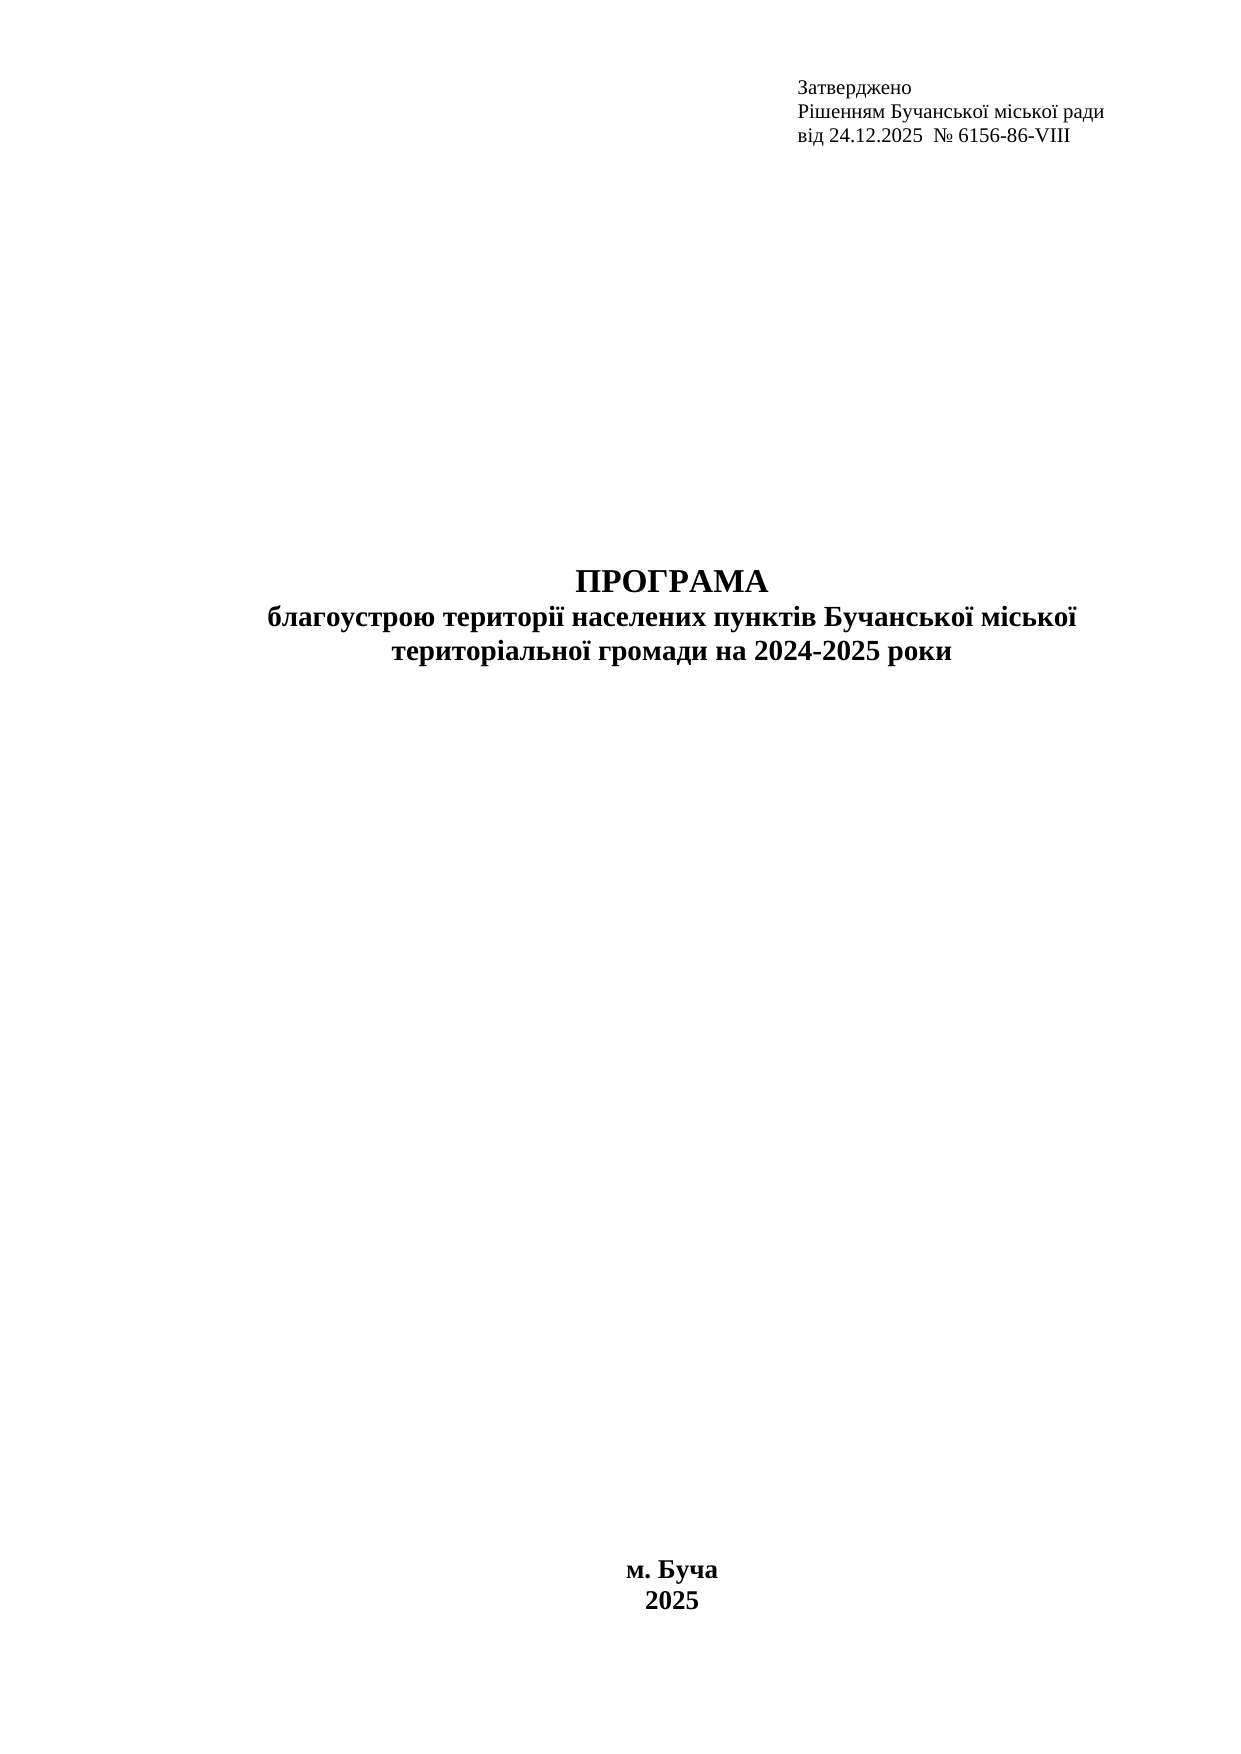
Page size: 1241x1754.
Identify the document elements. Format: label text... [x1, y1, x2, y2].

text Затверджено [797, 75, 1122, 99]
text ПРОГРАМА [177, 561, 1167, 599]
text Рішенням Бучанської міської ради від 24.12.2025 № 6156-86-VIII [797, 99, 1122, 147]
text 2025 [177, 1584, 1167, 1615]
text благоустрою території населених пунктів Бучанської міської територіальної громади на 2024-2025 роки [177, 599, 1167, 667]
text м. Буча [177, 1553, 1167, 1584]
